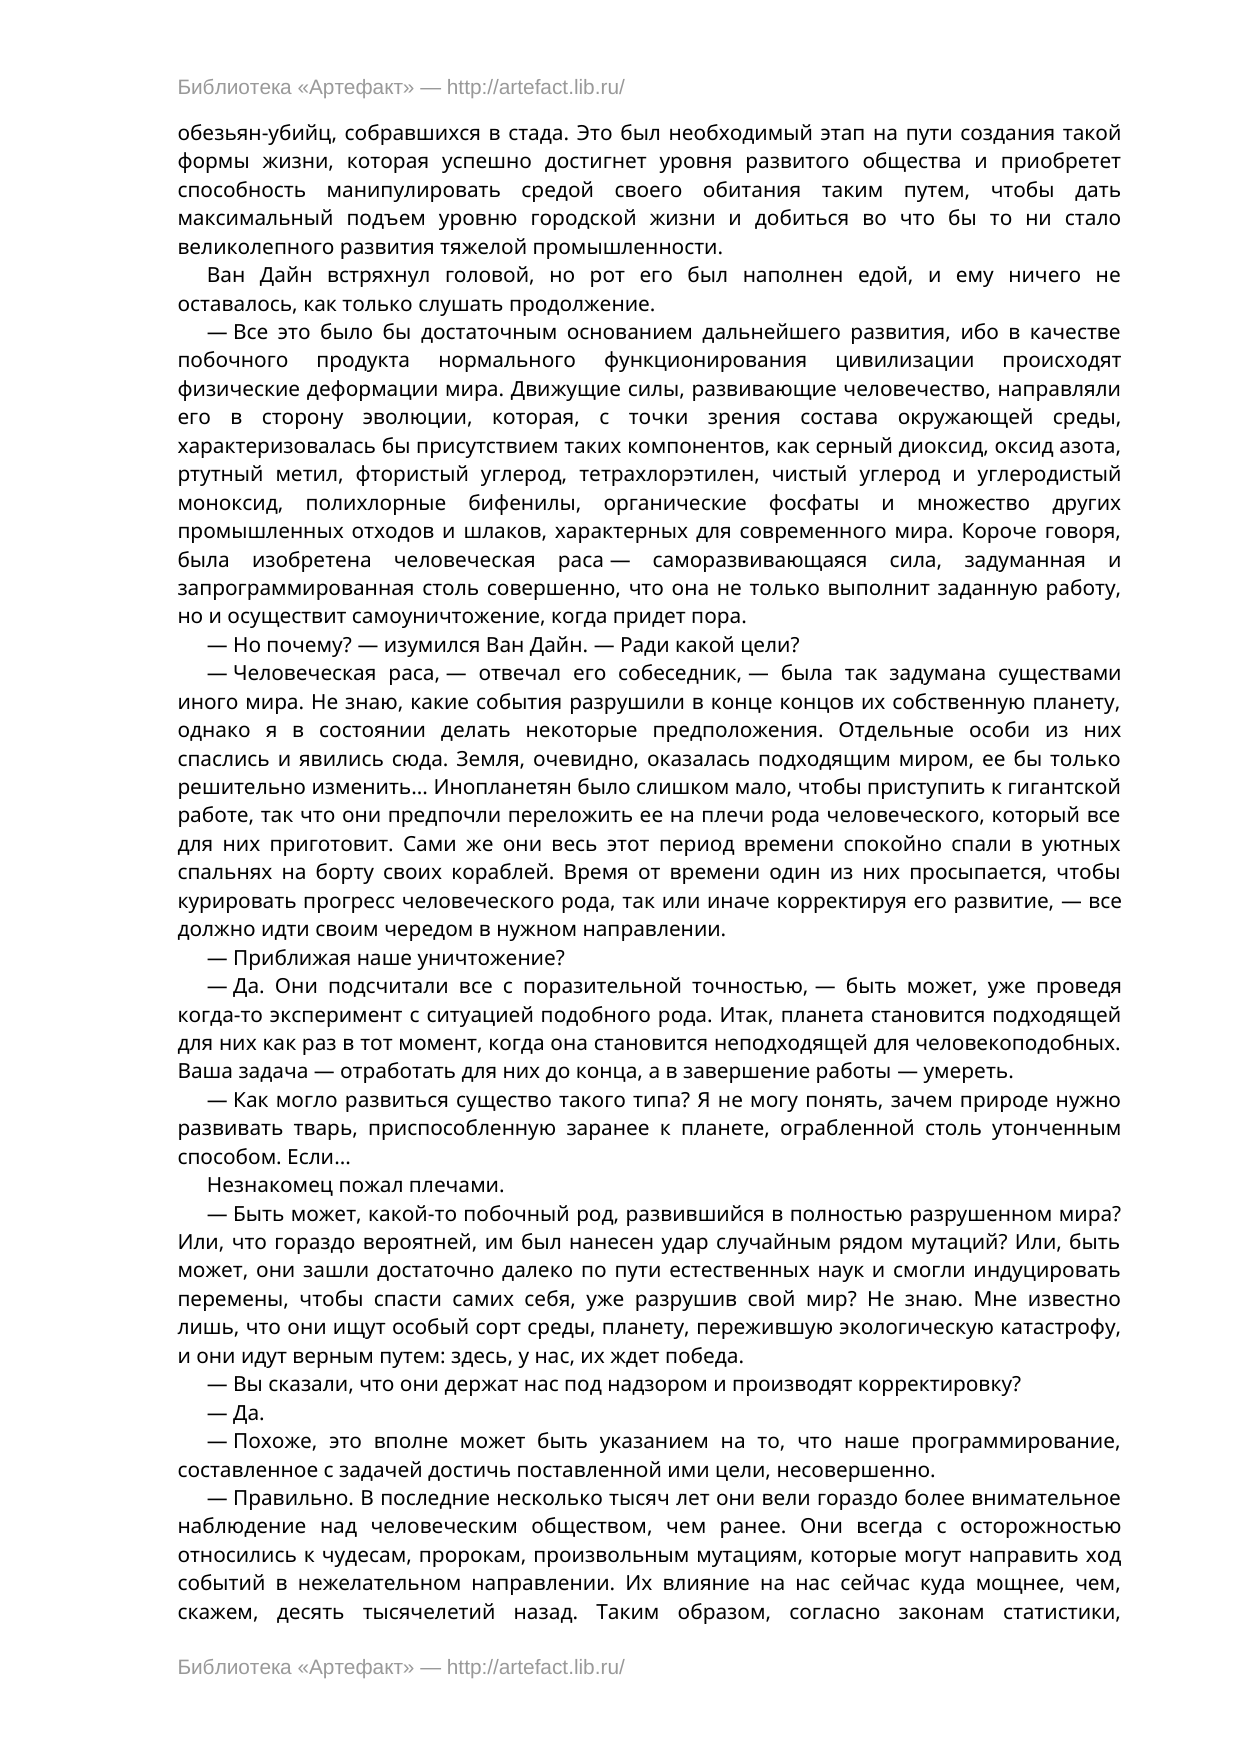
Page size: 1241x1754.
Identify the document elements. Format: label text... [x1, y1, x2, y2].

text — Вы сказали, что они держат нас под надзором и производят корректировку? [177, 1369, 1122, 1398]
text — Как могло развиться существо такого типа? Я не могу понять, зачем природе нужно развивать тварь, приспособленную заранее к планете, ограбленной столь утонченным способом. Если... [177, 1085, 1122, 1170]
text Ван Дайн встряхнул головой, но рот его был наполнен едой, и ему ничего не оставалось, как только слушать продолжение. [177, 260, 1122, 317]
text — Да. [177, 1398, 1122, 1426]
text Незнакомец пожал плечами. [177, 1170, 1122, 1199]
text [177, 118, 1122, 260]
text — Но почему? — изумился Ван Дайн. — Ради какой цели? [177, 630, 1122, 658]
text — Приближая наше уничтожение? [177, 943, 1122, 971]
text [177, 1483, 1122, 1625]
text — Человеческая раса, — отвечал его собеседник, — была так задумана существами иного мира. Не знаю, какие события разрушили в конце концов их собственную планету, однако я в состоянии делать некоторые предположения. Отдельные особи из них спаслись и явились сюда. Земля, очевидно, оказалась подходящим миром, ее бы только решительно изменить... Инопланетян было слишком мало, чтобы приступить к гигантской работе, так что они предпочли переложить ее на плечи рода человеческого, который все для них приготовит. Сами же они весь этот период времени спокойно спали в уютных спальнях на борту своих кораблей. Время от времени один из них просыпается, чтобы курировать прогресс человеческого рода, так или иначе корректируя его развитие, — все должно идти своим чередом в нужном направлении. [177, 658, 1122, 943]
text — Быть может, какой-то побочный род, развившийся в полностью разрушенном мира? Или, что гораздо вероятней, им был нанесен удар случайным рядом мутаций? Или, быть может, они зашли достаточно далеко по пути естественных наук и смогли индуцировать перемены, чтобы спасти самих себя, уже разрушив свой мир? Не знаю. Мне известно лишь, что они ищут особый сорт среды, планету, пережившую экологическую катастрофу, и они идут верным путем: здесь, у нас, их ждет победа. [177, 1199, 1122, 1369]
text — Похоже, это вполне может быть указанием на то, что наше программирование, составленное с задачей достичь поставленной ими цели, несовершенно. [177, 1426, 1122, 1483]
text — Да. Они подсчитали все с поразительной точностью, — быть может, уже проведя когда-то эксперимент с ситуацией подобного рода. Итак, планета становится подходящей для них как раз в тот момент, когда она становится неподходящей для человекоподобных. Ваша задача — отработать для них до конца, а в завершение работы — умереть. [177, 971, 1122, 1085]
text — Все это было бы достаточным основанием дальнейшего развития, ибо в качестве побочного продукта нормального функционирования цивилизации происходят физические деформации мира. Движущие силы, развивающие человечество, направляли его в сторону эволюции, которая, с точки зрения состава окружающей среды, характеризовалась бы присутствием таких компонентов, как серный диоксид, оксид азота, ртутный метил, фтористый углерод, тетрахлорэтилен, чистый углерод и углеродистый моноксид, полихлорные бифенилы, органические фосфаты и множество других промышленных отходов и шлаков, характерных для современного мира. Короче говоря, была изобретена человеческая раса — саморазвивающаяся сила, задуманная и запрограммированная столь совершенно, что она не только выполнит заданную работу, но и осуществит самоуничтожение, когда придет пора. [177, 317, 1122, 630]
